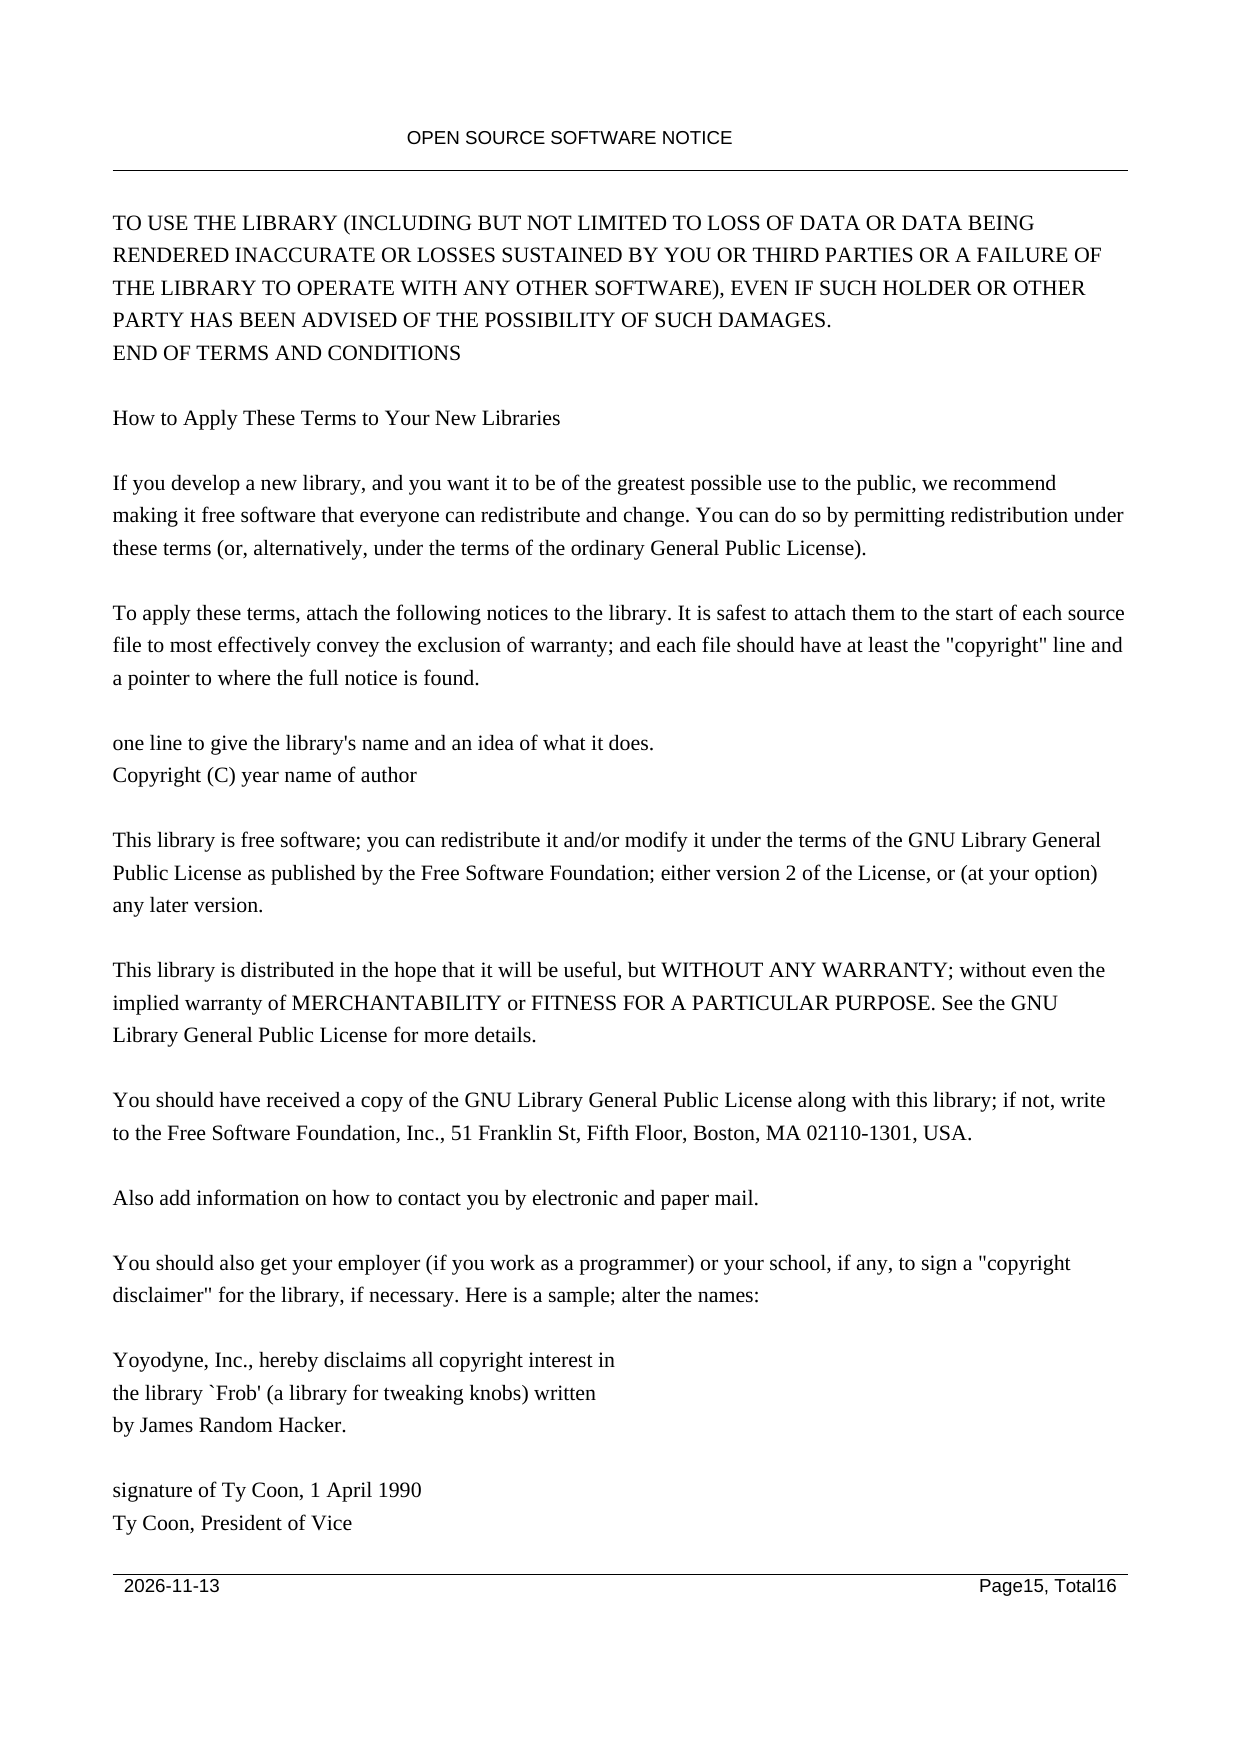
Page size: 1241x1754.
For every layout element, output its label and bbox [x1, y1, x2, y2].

text [112, 206, 1128, 1539]
